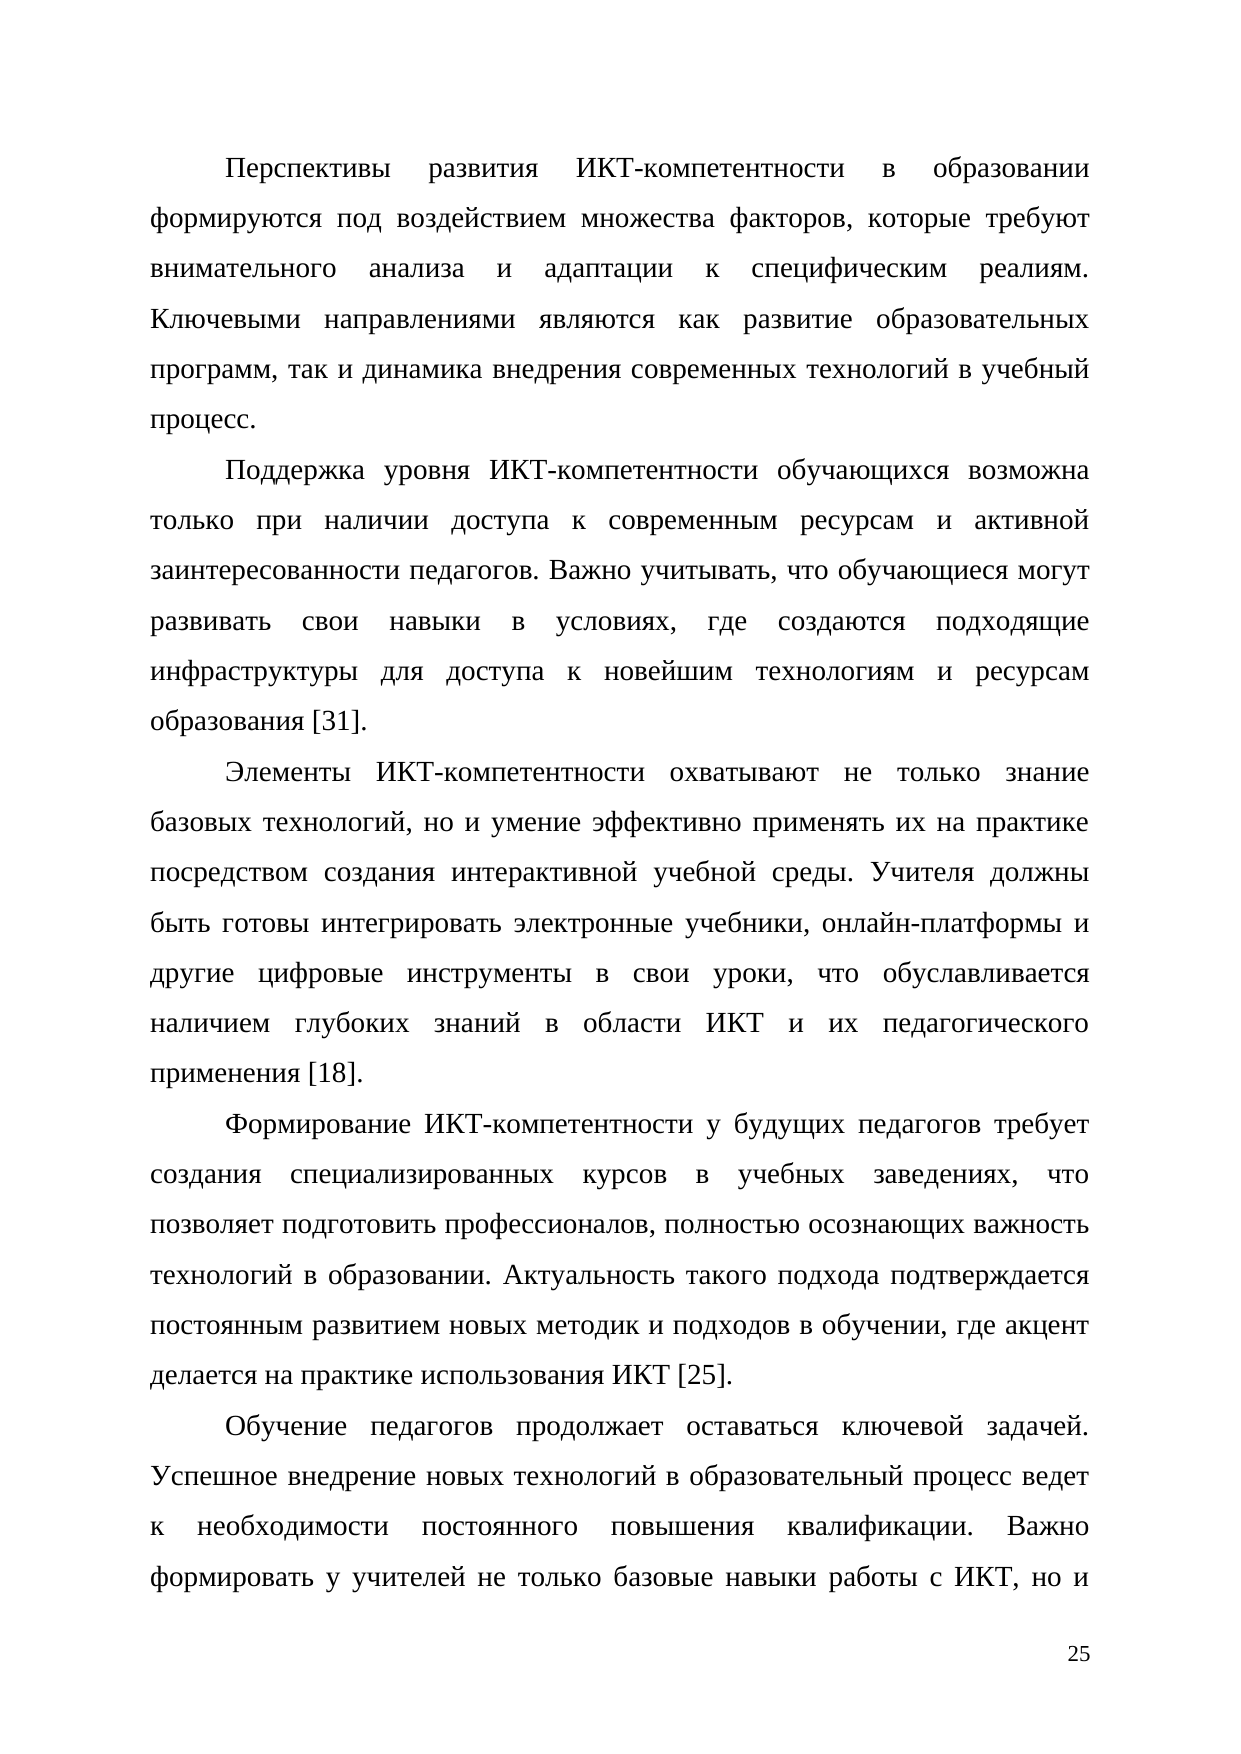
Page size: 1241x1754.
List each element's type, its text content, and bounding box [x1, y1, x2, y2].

text Перспективы развития ИКТ-компетентности в образовании формируются под воздействием множества факторов, которые требуют внимательного анализа и адаптации к специфическим реалиям. Ключевыми направлениями являются как развитие образовательных программ, так и динамика внедрения современных технологий в учебный процесс. [150, 150, 1090, 435]
text Элементы ИКТ-компетентности охватывают не только знание базовых технологий, но и умение эффективно применять их на практике посредством создания интерактивной учебной среды. Учителя должны быть готовы интегрировать электронные учебники, онлайн-платформы и другие цифровые инструменты в свои уроки, что обуславливается наличием глубоких знаний в области ИКТ и их педагогического применения [18]. [150, 754, 1090, 1089]
text Формирование ИКТ-компетентности у будущих педагогов требует создания специализированных курсов в учебных заведениях, что позволяет подготовить профессионалов, полностью осознающих важность технологий в образовании. Актуальность такого подхода подтверждается постоянным развитием новых методик и подходов в обучении, где акцент делается на практике использования ИКТ [25]. [150, 1106, 1090, 1391]
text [150, 1408, 1090, 1592]
text Поддержка уровня ИКТ-компетентности обучающихся возможна только при наличии доступа к современным ресурсам и активной заинтересованности педагогов. Важно учитывать, что обучающиеся могут развивать свои навыки в условиях, где создаются подходящие инфраструктуры для доступа к новейшим технологиям и ресурсам образования [31]. [150, 452, 1090, 737]
